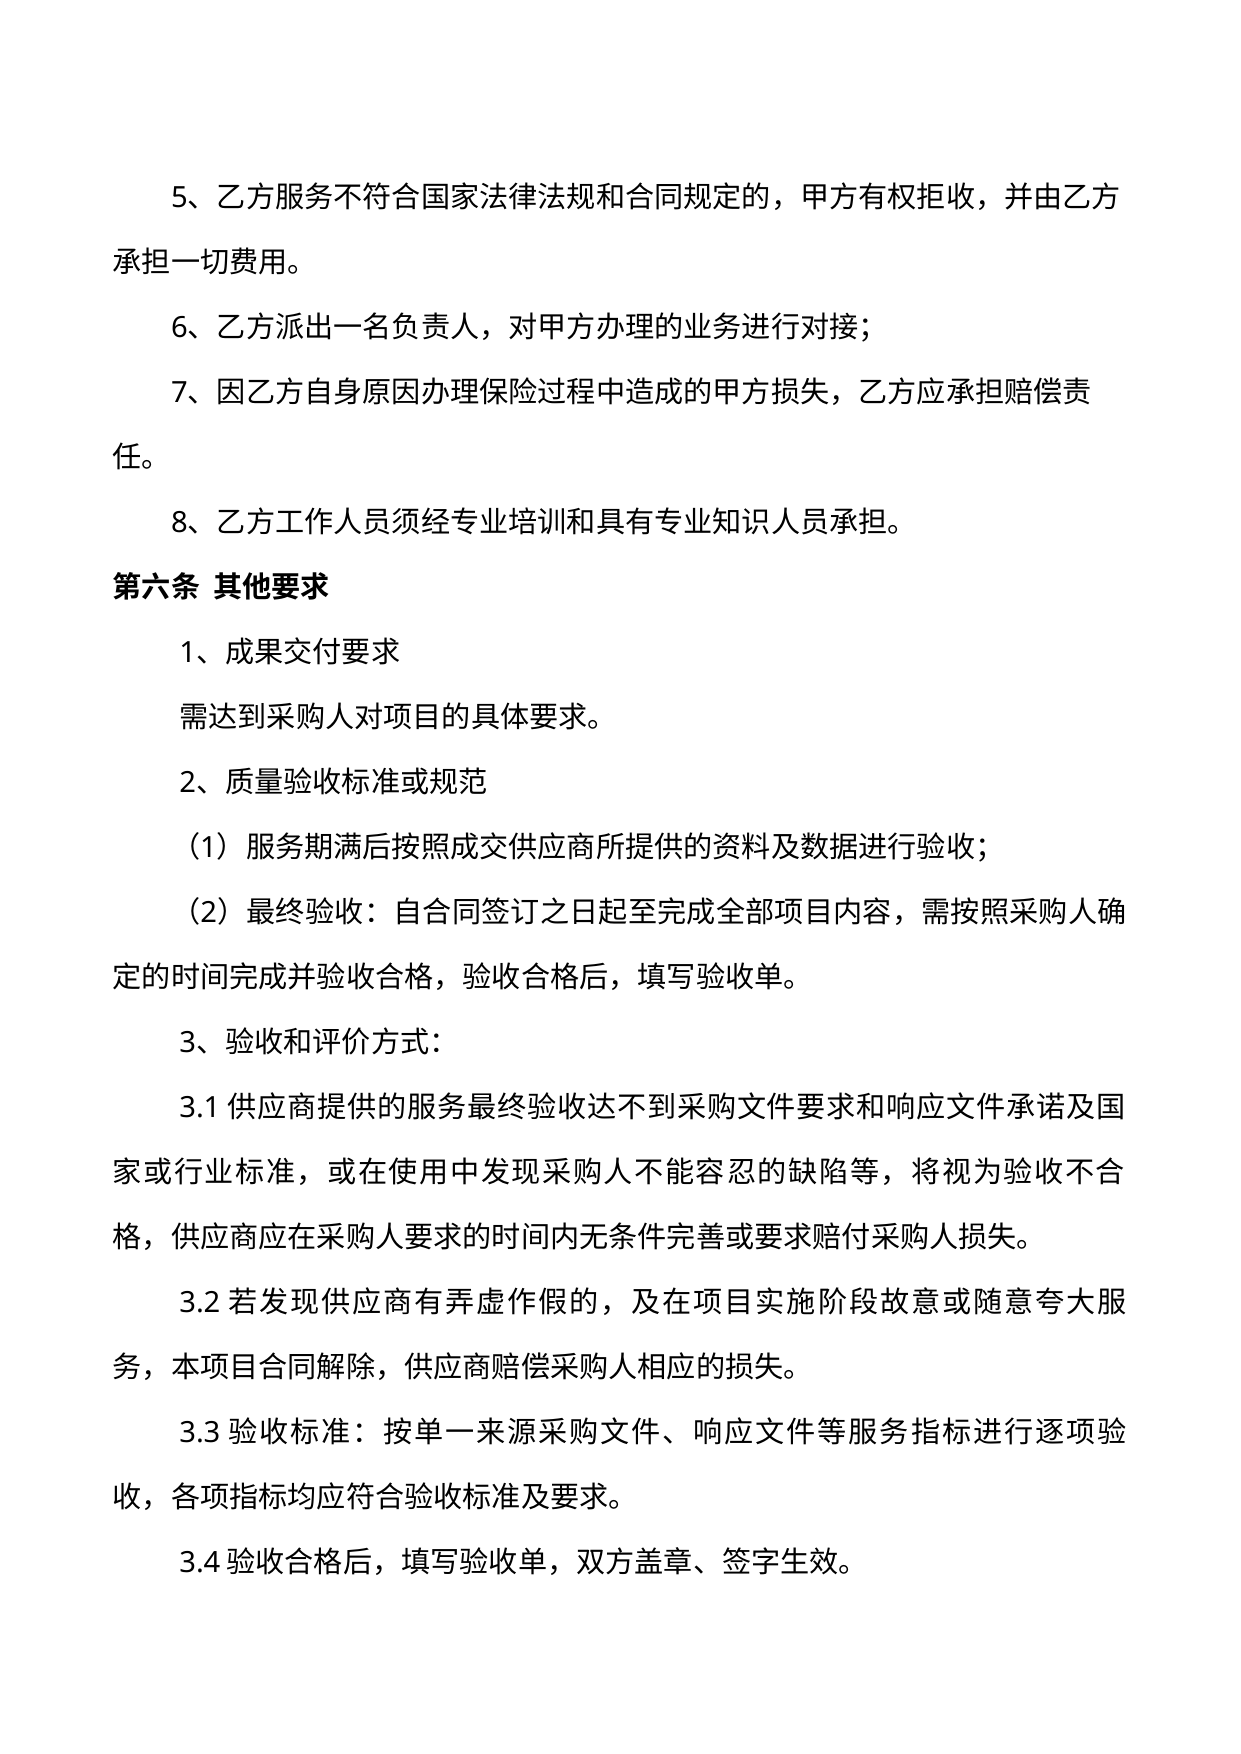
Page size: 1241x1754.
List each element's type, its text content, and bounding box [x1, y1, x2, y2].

list 1、成果交付要求 [179, 617, 1128, 682]
list 3.4验收合格后，填写验收单，双方盖章、签字生效。 [112, 1527, 1128, 1592]
text 8、乙方工作人员须经专业培训和具有专业知识人员承担。 [112, 487, 1128, 552]
list 3.2若发现供应商有弄虚作假的，及在项目实施阶段故意或随意夸大服务，本项目合同解除，供应商赔偿采购人相应的损失。 [112, 1267, 1128, 1397]
list 3.3验收标准：按单一来源采购文件、响应文件等服务指标进行逐项验收，各项指标均应符合验收标准及要求。 [112, 1397, 1128, 1527]
text 第六条 其他要求 [112, 552, 1128, 617]
text 7、因乙方自身原因办理保险过程中造成的甲方损失，乙方应承担赔偿责任。 [112, 357, 1128, 487]
list 需达到采购人对项目的具体要求。 [112, 682, 1128, 747]
list 3、验收和评价方式： [112, 1007, 1128, 1072]
list （1）服务期满后按照成交供应商所提供的资料及数据进行验收； [112, 812, 1128, 877]
text 6、乙方派出一名负责人，对甲方办理的业务进行对接； [112, 292, 1128, 357]
text 5、乙方服务不符合国家法律法规和合同规定的，甲方有权拒收，并由乙方承担一切费用。 [112, 162, 1128, 292]
list （2）最终验收：自合同签订之日起至完成全部项目内容，需按照采购人确定的时间完成并验收合格，验收合格后，填写验收单。 [112, 877, 1128, 1007]
list 2、质量验收标准或规范 [179, 747, 1128, 812]
list 3.1供应商提供的服务最终验收达不到采购文件要求和响应文件承诺及国家或行业标准，或在使用中发现采购人不能容忍的缺陷等，将视为验收不合格，供应商应在采购人要求的时间内无条件完善或要求赔付采购人损失。 [112, 1072, 1128, 1267]
